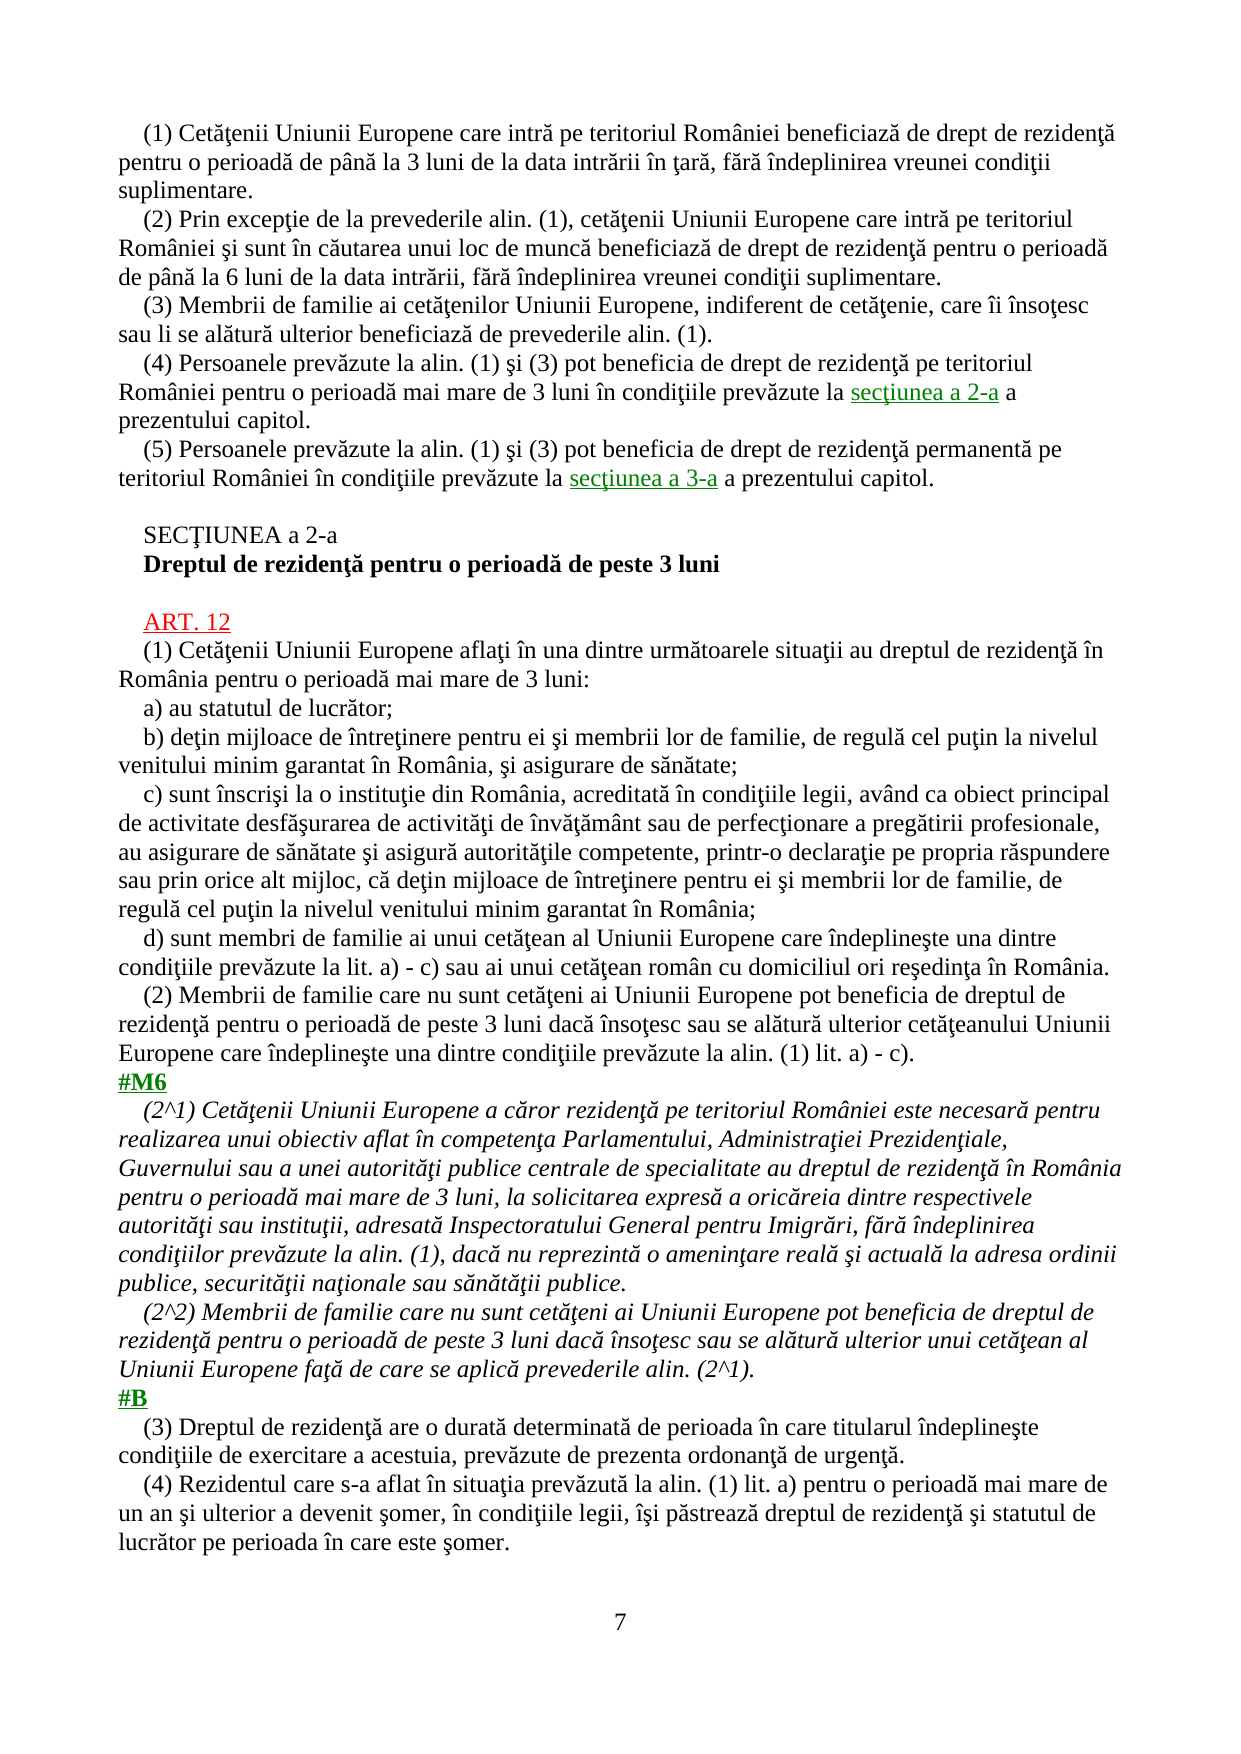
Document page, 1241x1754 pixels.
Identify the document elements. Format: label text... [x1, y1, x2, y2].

text (2^1) Cetăţenii Uniunii Europene a căror rezidenţă pe teritoriul României este necesară pentru realizarea unui obiectiv aflat în competenţa Parlamentului, Administraţiei Prezidenţiale, Guvernului sau a unei autorităţi publice centrale de specialitate au dreptul de rezidenţă în România pentru o perioadă mai mare de 3 luni, la solicitarea expresă a oricăreia dintre respectivele autorităţi sau instituţii, adresată Inspectoratului General pentru Imigrări, fără îndeplinirea condiţiilor prevăzute la alin. (1), dacă nu reprezintă o ameninţare reală şi actuală la adresa ordinii publice, securităţii naţionale sau sănătăţii publice. [118, 1096, 1122, 1297]
text (2) Prin excepţie de la prevederile alin. (1), cetăţenii Uniunii Europene care intră pe teritoriul României şi sunt în căutarea unui loc de muncă beneficiază de drept de rezidenţă pentru o perioadă de până la 6 luni de la data intrării, fără îndeplinirea vreunei condiţii suplimentare. [118, 204, 1122, 291]
text #M6 [118, 1067, 1122, 1096]
text #B [118, 1383, 1122, 1412]
text (5) Persoanele prevăzute la alin. (1) şi (3) pot beneficia de drept de rezidenţă permanentă pe teritoriul României în condiţiile prevăzute la secţiunea a 3-a a prezentului capitol. [118, 434, 1122, 492]
text a) au statutul de lucrător; [118, 693, 1122, 722]
text (3) Membrii de familie ai cetăţenilor Uniunii Europene, indiferent de cetăţenie, care îi însoţesc sau li se alătură ulterior beneficiază de prevederile alin. (1). [118, 291, 1122, 348]
text (1) Cetăţenii Uniunii Europene aflaţi în una dintre următoarele situaţii au dreptul de rezidenţă în România pentru o perioadă mai mare de 3 luni: [118, 636, 1122, 693]
text (2) Membrii de familie care nu sunt cetăţeni ai Uniunii Europene pot beneficia de dreptul de rezidenţă pentru o perioadă de peste 3 luni dacă însoţesc sau se alătură ulterior cetăţeanului Uniunii Europene care îndeplineşte una dintre condiţiile prevăzute la alin. (1) lit. a) - c). [118, 981, 1122, 1067]
text ART. 12 [118, 607, 1122, 636]
text Dreptul de rezidenţă pentru o perioadă de peste 3 luni [118, 549, 1122, 578]
text (4) Rezidentul care s-a aflat în situaţia prevăzută la alin. (1) lit. a) pentru o perioadă mai mare de un an şi ulterior a devenit şomer, în condiţiile legii, îşi păstrează dreptul de rezidenţă şi statutul de lucrător pe perioada în care este şomer. [118, 1469, 1122, 1556]
text (3) Dreptul de rezidenţă are o durată determinată de perioada în care titularul îndeplineşte condiţiile de exercitare a acestuia, prevăzute de prezenta ordonanţă de urgenţă. [118, 1412, 1122, 1469]
text (1) Cetăţenii Uniunii Europene care intră pe teritoriul României beneficiază de drept de rezidenţă pentru o perioadă de până la 3 luni de la data intrării în ţară, fără îndeplinirea vreunei condiţii suplimentare. [118, 118, 1122, 204]
text d) sunt membri de familie ai unui cetăţean al Uniunii Europene care îndeplineşte una dintre condiţiile prevăzute la lit. a) - c) sau ai unui cetăţean român cu domiciliul ori reşedinţa în România. [118, 923, 1122, 981]
text SECŢIUNEA a 2-a [118, 521, 1122, 549]
text c) sunt înscrişi la o instituţie din România, acreditată în condiţiile legii, având ca obiect principal de activitate desfăşurarea de activităţi de învăţământ sau de perfecţionare a pregătirii profesionale, au asigurare de sănătate şi asigură autorităţile competente, printr-o declaraţie pe propria răspundere sau prin orice alt mijloc, că deţin mijloace de întreţinere pentru ei şi membrii lor de familie, de regulă cel puţin la nivelul venitului minim garantat în România; [118, 779, 1122, 923]
text (4) Persoanele prevăzute la alin. (1) şi (3) pot beneficia de drept de rezidenţă pe teritoriul României pentru o perioadă mai mare de 3 luni în condiţiile prevăzute la secţiunea a 2-a a prezentului capitol. [118, 348, 1122, 434]
text b) deţin mijloace de întreţinere pentru ei şi membrii lor de familie, de regulă cel puţin la nivelul venitului minim garantat în România, şi asigurare de sănătate; [118, 722, 1122, 779]
text (2^2) Membrii de familie care nu sunt cetăţeni ai Uniunii Europene pot beneficia de dreptul de rezidenţă pentru o perioadă de peste 3 luni dacă însoţesc sau se alătură ulterior unui cetăţean al Uniunii Europene faţă de care se aplică prevederile alin. (2^1). [118, 1297, 1122, 1383]
